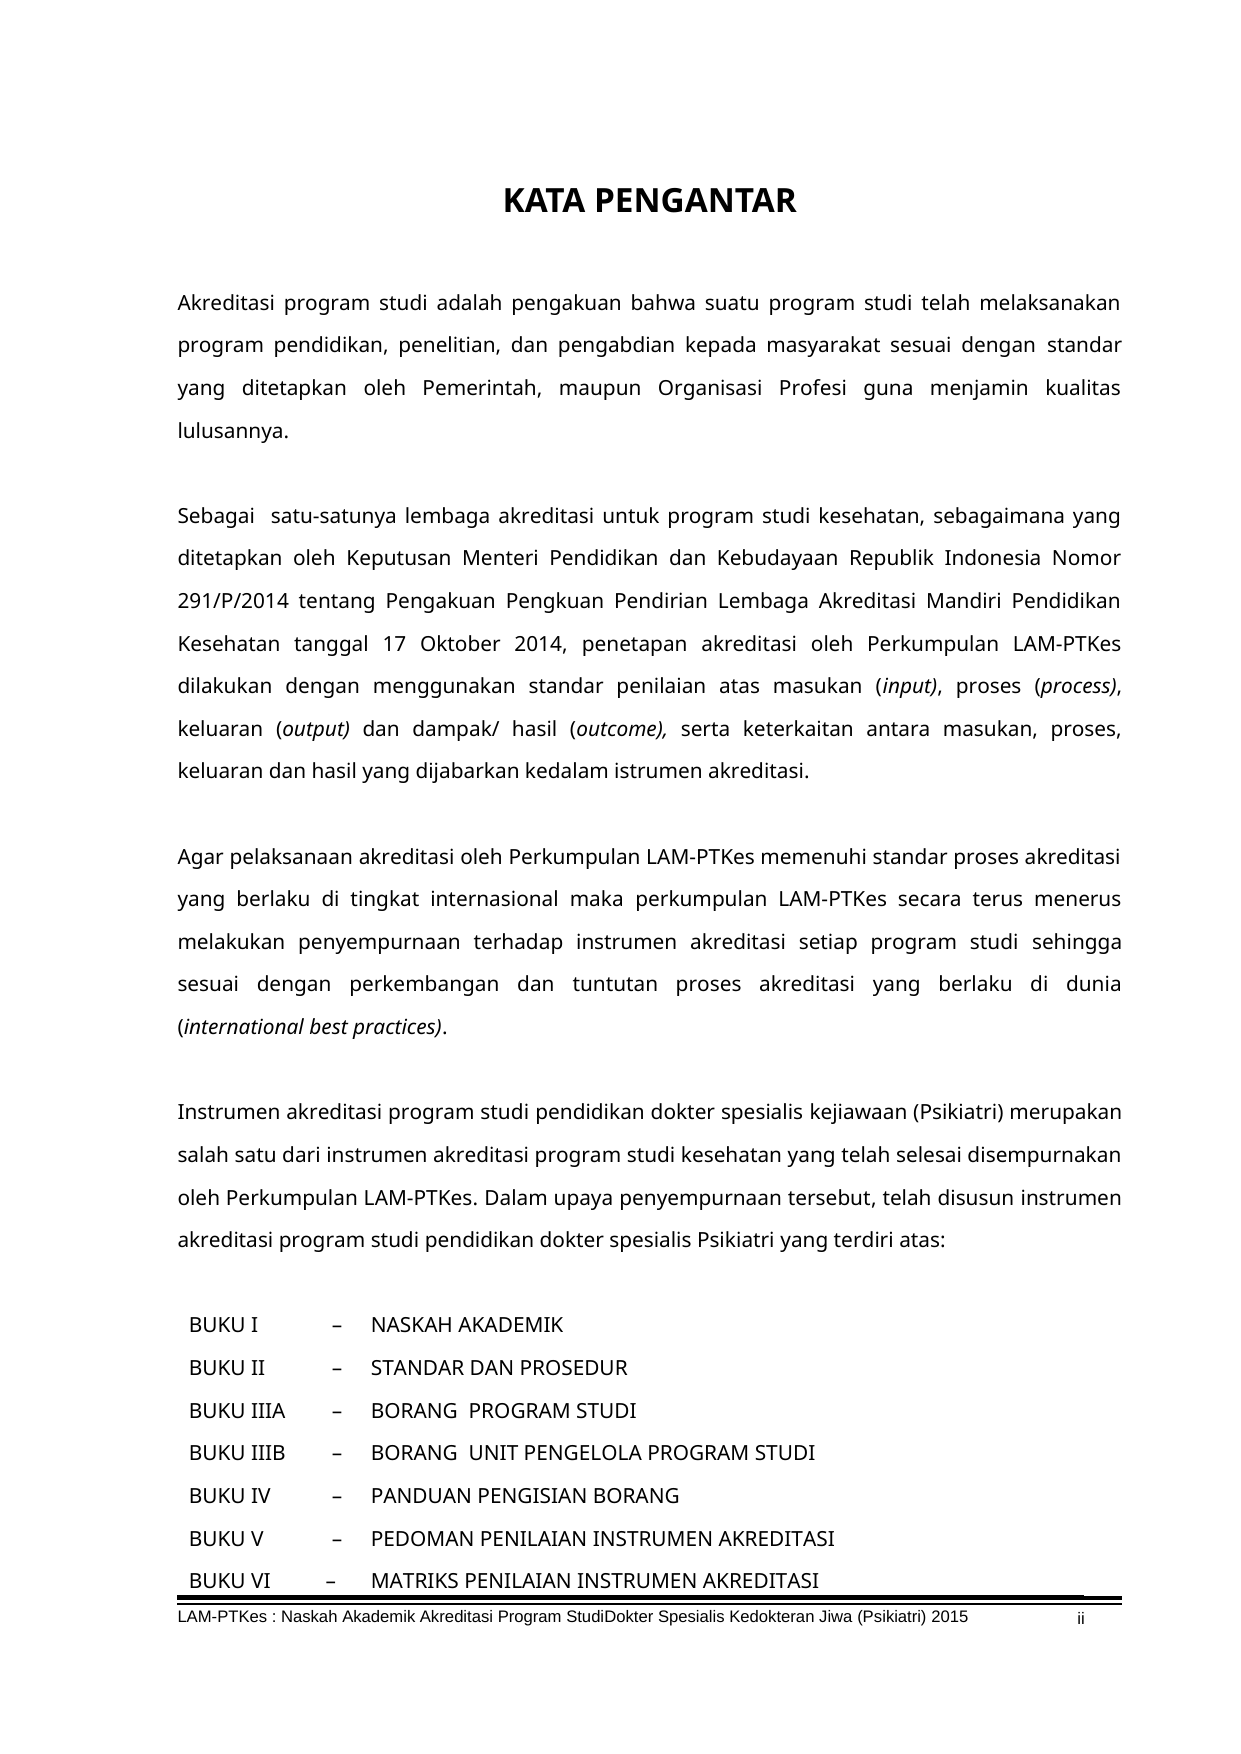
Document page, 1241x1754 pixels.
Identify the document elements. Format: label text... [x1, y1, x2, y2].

table_cell STANDAR DAN PROSEDUR [359, 1353, 1133, 1396]
table_cell – [314, 1439, 359, 1481]
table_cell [359, 1567, 1133, 1595]
text Akreditasi program studi adalah pengakuan bahwa suatu program studi telah melaksanakan program pendidikan, penelitian, dan pengabdian kepada masyarakat sesuai dengan standar yang ditetapkan oleh Pemerintah, maupun Organisasi Profesi guna menjamin kualitas lulusannya. [177, 288, 1122, 444]
table_cell PANDUAN PENGISIAN BORANG [359, 1481, 1133, 1524]
table_cell – [314, 1524, 359, 1567]
text Instrumen akreditasi program studi pendidikan dokter spesialis kejiawaan (Psikiatri) merupakan salah satu dari instrumen akreditasi program studi kesehatan yang telah selesai disempurnakan oleh Perkumpulan LAM-PTKes. Dalam upaya penyempurnaan tersebut, telah disusun instrumen akreditasi program studi pendidikan dokter spesialis Psikiatri yang terdiri atas: [177, 1097, 1122, 1254]
table_cell BUKU IIIB [177, 1439, 314, 1481]
text Sebagai satu-satunya lembaga akreditasi untuk program studi kesehatan, sebagaimana yang ditetapkan oleh Keputusan Menteri Pendidikan dan Kebudayaan Republik Indonesia Nomor 291/P/2014 tentang Pengakuan Pengkuan Pendirian Lembaga Akreditasi Mandiri Pendidikan Kesehatan tanggal 17 Oktober 2014, penetapan akreditasi oleh Perkumpulan LAM-PTKes dilakukan dengan menggunakan standar penilaian atas masukan (input), proses (process), keluaran (output) dan dampak/ hasil (outcome), serta keterkaitan antara masukan, proses, keluaran dan hasil yang dijabarkan kedalam istrumen akreditasi. [177, 501, 1122, 785]
table_cell BUKU IIIA [177, 1396, 314, 1438]
subtitle KATA PENGANTAR [177, 177, 1122, 223]
text Agar pelaksanaan akreditasi oleh Perkumpulan LAM-PTKes memenuhi standar proses akreditasi yang berlaku di tingkat internasional maka perkumpulan LAM-PTKes secara terus menerus melakukan penyempurnaan terhadap instrumen akreditasi setiap program studi sehingga sesuai dengan perkembangan dan tuntutan proses akreditasi yang berlaku di dunia (international best practices). [177, 842, 1122, 1041]
table_header NASKAH AKADEMIK [359, 1310, 1133, 1353]
table_cell PEDOMAN PENILAIAN INSTRUMEN AKREDITASI [359, 1524, 1133, 1567]
table_header BUKU I [177, 1310, 314, 1353]
table_cell BORANG UNIT PENGELOLA PROGRAM STUDI [359, 1439, 1133, 1481]
table_header – [314, 1310, 359, 1353]
table_cell – [314, 1567, 359, 1595]
table_cell BUKU IV [177, 1481, 314, 1524]
table_cell – [314, 1396, 359, 1438]
table_cell – [314, 1481, 359, 1524]
table_cell BUKU VI [177, 1567, 314, 1595]
table_cell BUKU II [177, 1353, 314, 1396]
table_cell BUKU V [177, 1524, 314, 1567]
table_cell – [314, 1353, 359, 1396]
table_cell BORANG PROGRAM STUDI [359, 1396, 1133, 1438]
